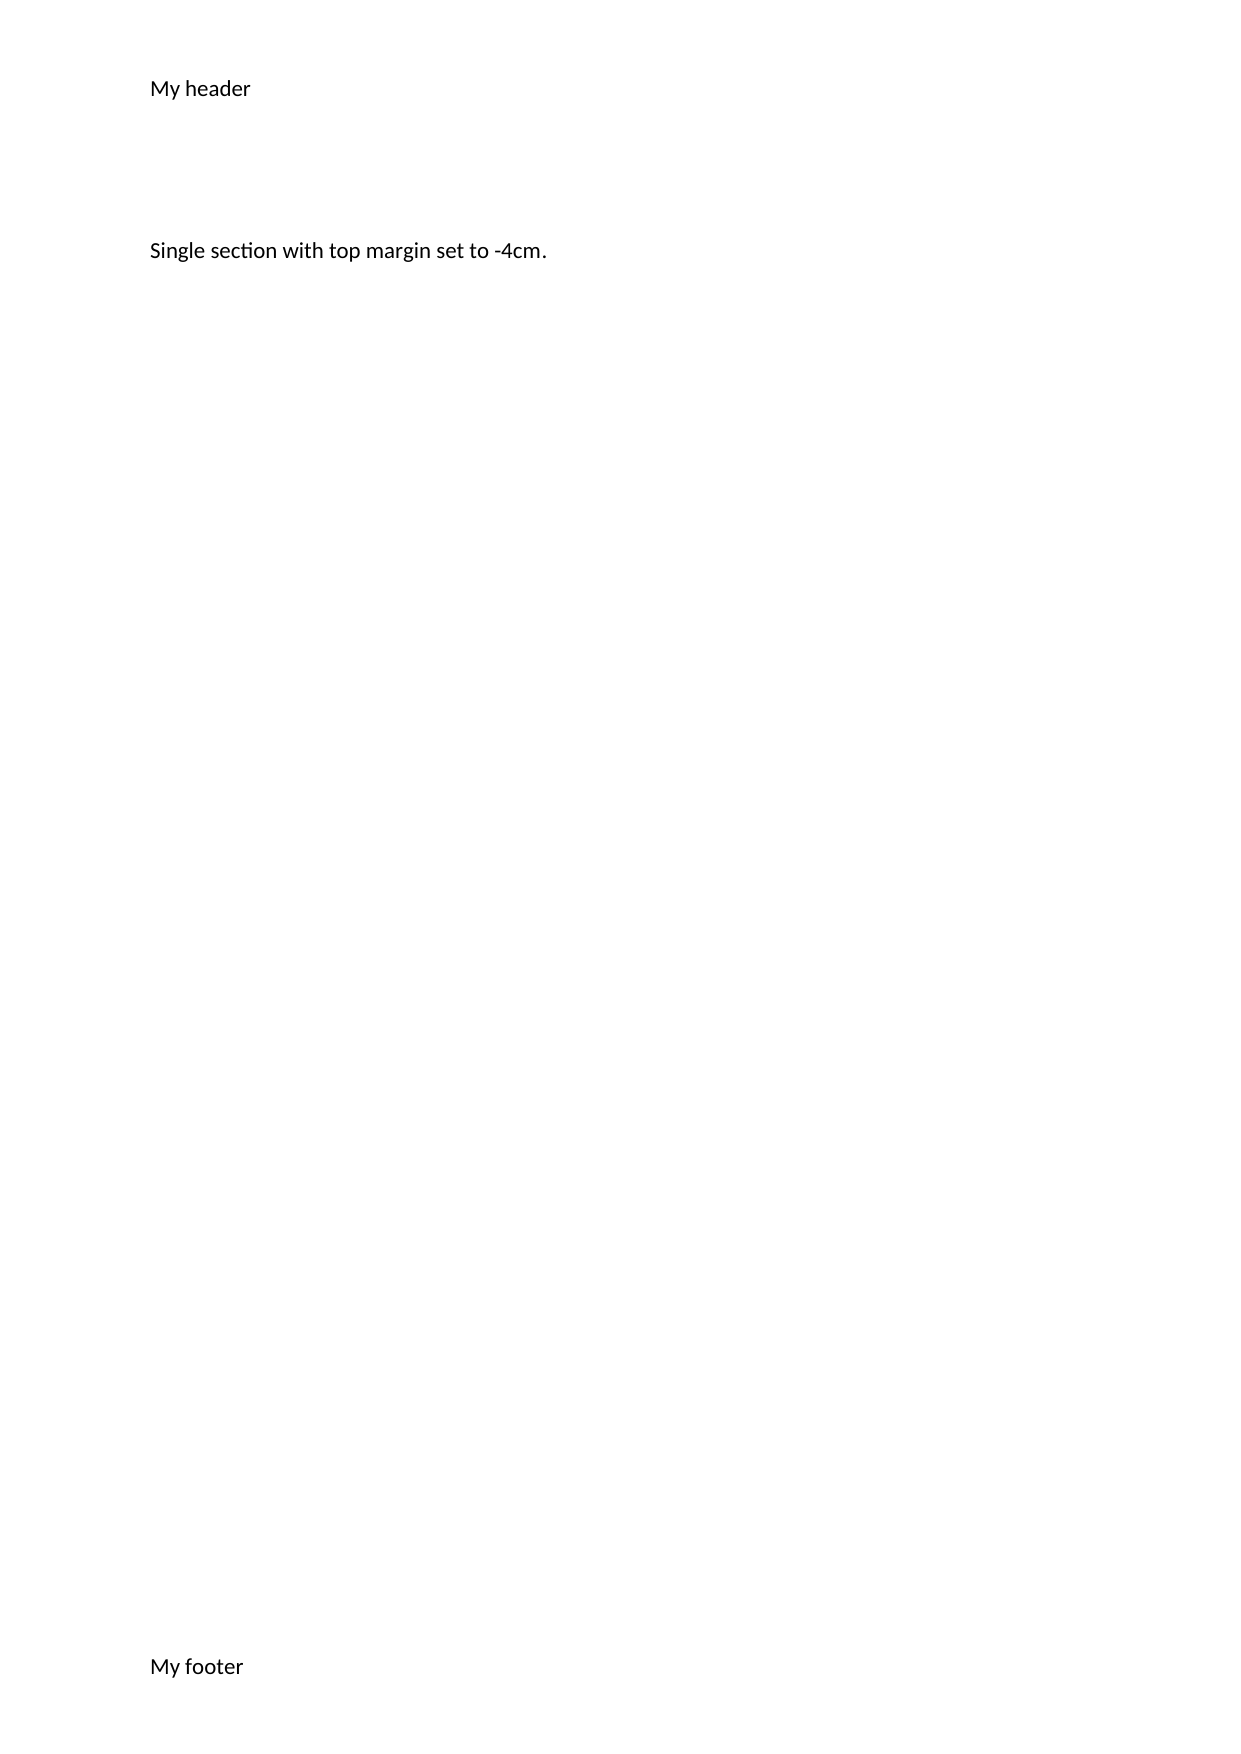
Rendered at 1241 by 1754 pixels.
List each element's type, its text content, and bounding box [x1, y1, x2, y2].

text Single section with top margin set to -4cm. [150, 236, 1090, 264]
